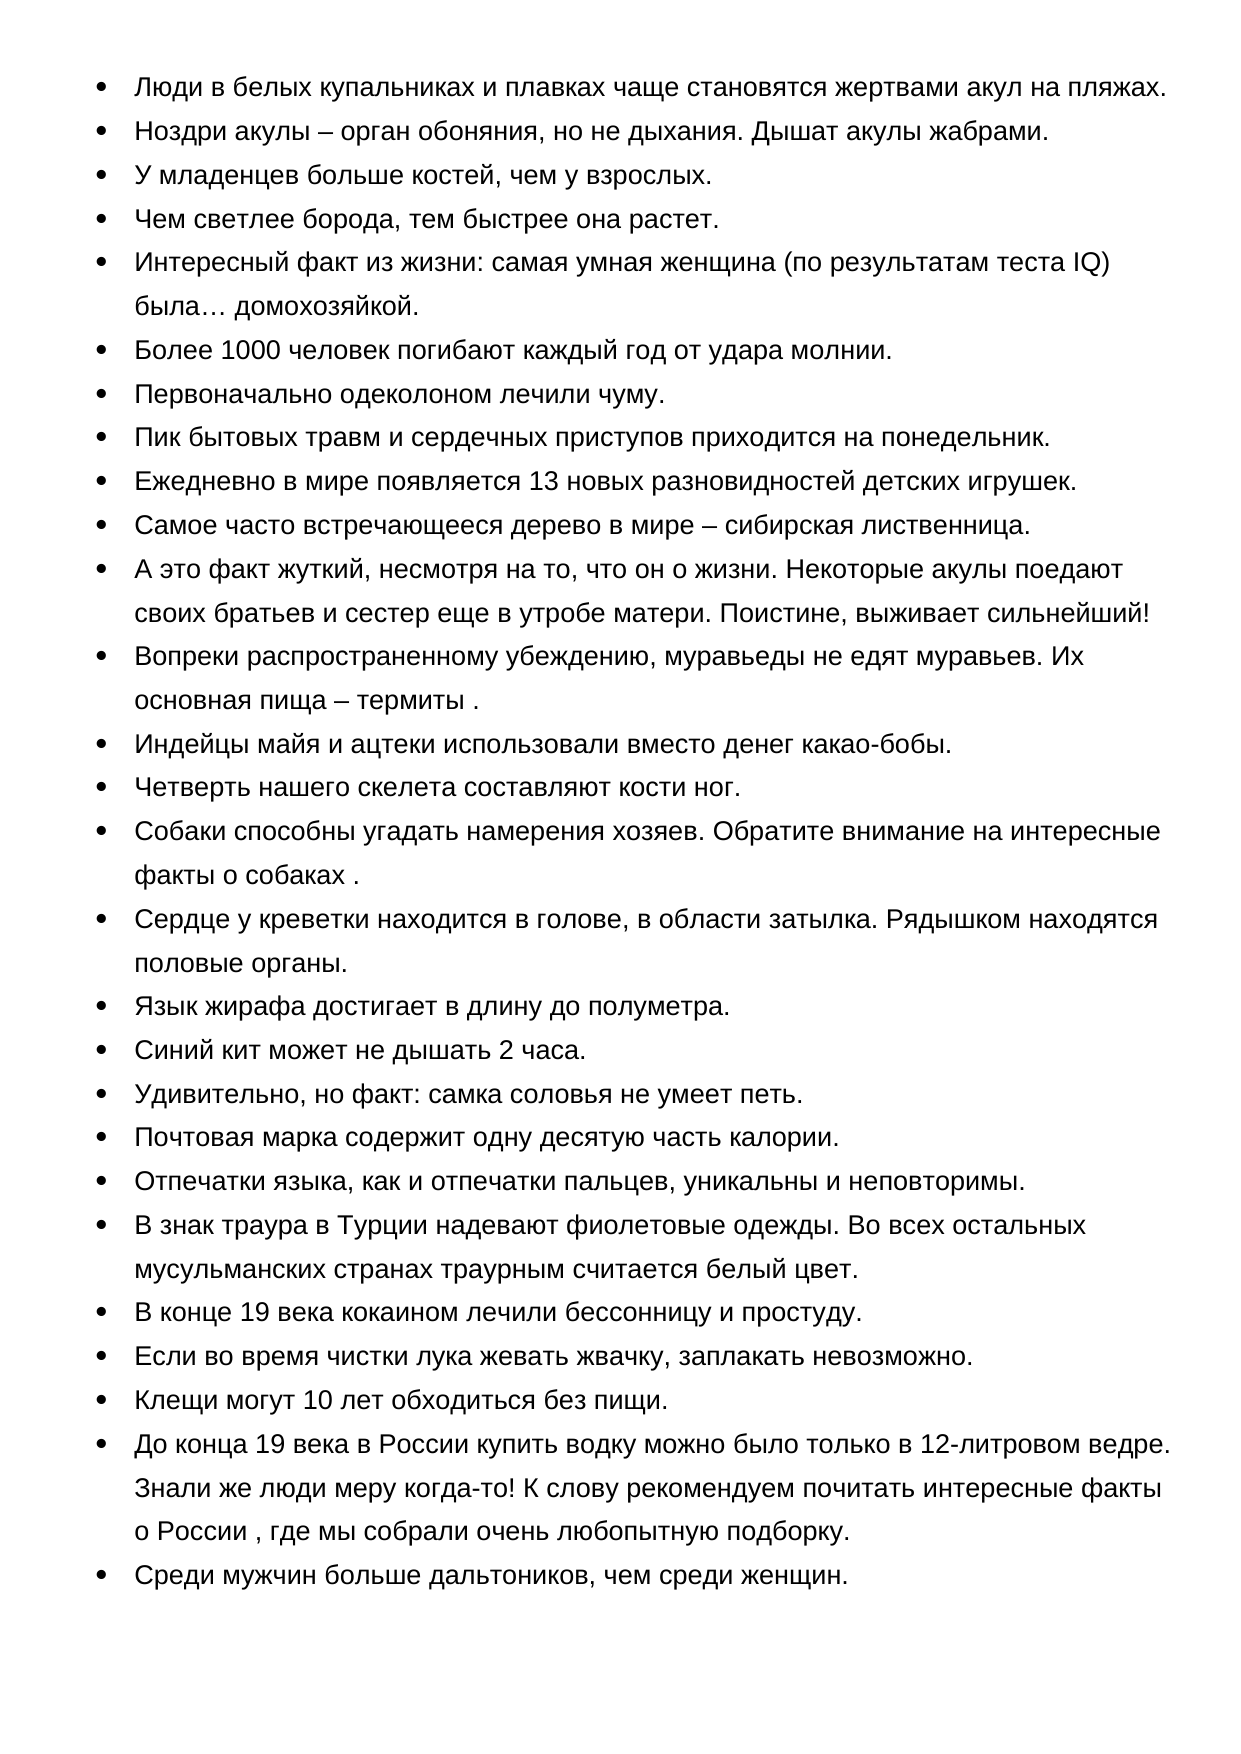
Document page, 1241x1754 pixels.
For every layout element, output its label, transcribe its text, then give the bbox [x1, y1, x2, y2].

list Клещи могут 10 лет обходиться без пищи. [97, 1372, 1181, 1415]
list Вопреки распространенному убеждению, муравьеды не едят муравьев. Их основная пища – термиты . [97, 628, 1181, 715]
list У младенцев больше костей, чем у взрослых. [97, 147, 1181, 190]
list Люди в белых купальниках и плавках чаще становятся жертвами акул на пляжах. [97, 59, 1181, 103]
list Самое часто встречающееся дерево в мире – сибирская лиственница. [97, 497, 1181, 540]
list Сердце у креветки находится в голове, в области затылка. Рядышком находятся половые органы. [97, 890, 1181, 978]
list Почтовая марка содержит одну десятую часть калории. [97, 1109, 1181, 1153]
list Ноздри акулы – орган обоняния, но не дыхания. Дышат акулы жабрами. [97, 103, 1181, 147]
list В конце 19 века кокаином лечили бессонницу и простуду. [97, 1284, 1181, 1328]
list Отпечатки языка, как и отпечатки пальцев, уникальны и неповторимы. [97, 1153, 1181, 1197]
list Чем светлее борода, тем быстрее она растет. [97, 190, 1181, 234]
list Четверть нашего скелета составляют кости ног. [97, 759, 1181, 803]
list Индейцы майя и ацтеки использовали вместо денег какао-бобы. [97, 715, 1181, 759]
list В знак траура в Турции надевают фиолетовые одежды. Во всех остальных мусульманских странах траурным считается белый цвет. [97, 1197, 1181, 1284]
list Собаки способны угадать намерения хозяев. Обратите внимание на интересные факты о собаках . [97, 803, 1181, 890]
list Если во время чистки лука жевать жвачку, заплакать невозможно. [97, 1328, 1181, 1372]
list Удивительно, но факт: самка соловья не умеет петь. [97, 1065, 1181, 1109]
list Синий кит может не дышать 2 часа. [97, 1022, 1181, 1065]
list Ежедневно в мире появляется 13 новых разновидностей детских игрушек. [97, 453, 1181, 497]
list Интересный факт из жизни: самая умная женщина (по результатам теста IQ) была… домохозяйкой. [97, 234, 1181, 322]
list Первоначально одеколоном лечили чуму. [97, 365, 1181, 409]
list Среди мужчин больше дальтоников, чем среди женщин. [97, 1547, 1181, 1590]
list А это факт жуткий, несмотря на то, что он о жизни. Некоторые акулы поедают своих братьев и сестер еще в утробе матери. Поистине, выживает сильнейший! [97, 540, 1181, 628]
list До конца 19 века в России купить водку можно было только в 12-литровом ведре. Знали же люди меру когда-то! К слову рекомендуем почитать интересные факты о России , где мы собрали очень любопытную подборку. [97, 1415, 1181, 1547]
list Язык жирафа достигает в длину до полуметра. [97, 978, 1181, 1022]
list Пик бытовых травм и сердечных приступов приходится на понедельник. [97, 409, 1181, 453]
list Более 1000 человек погибают каждый год от удара молнии. [97, 322, 1181, 365]
